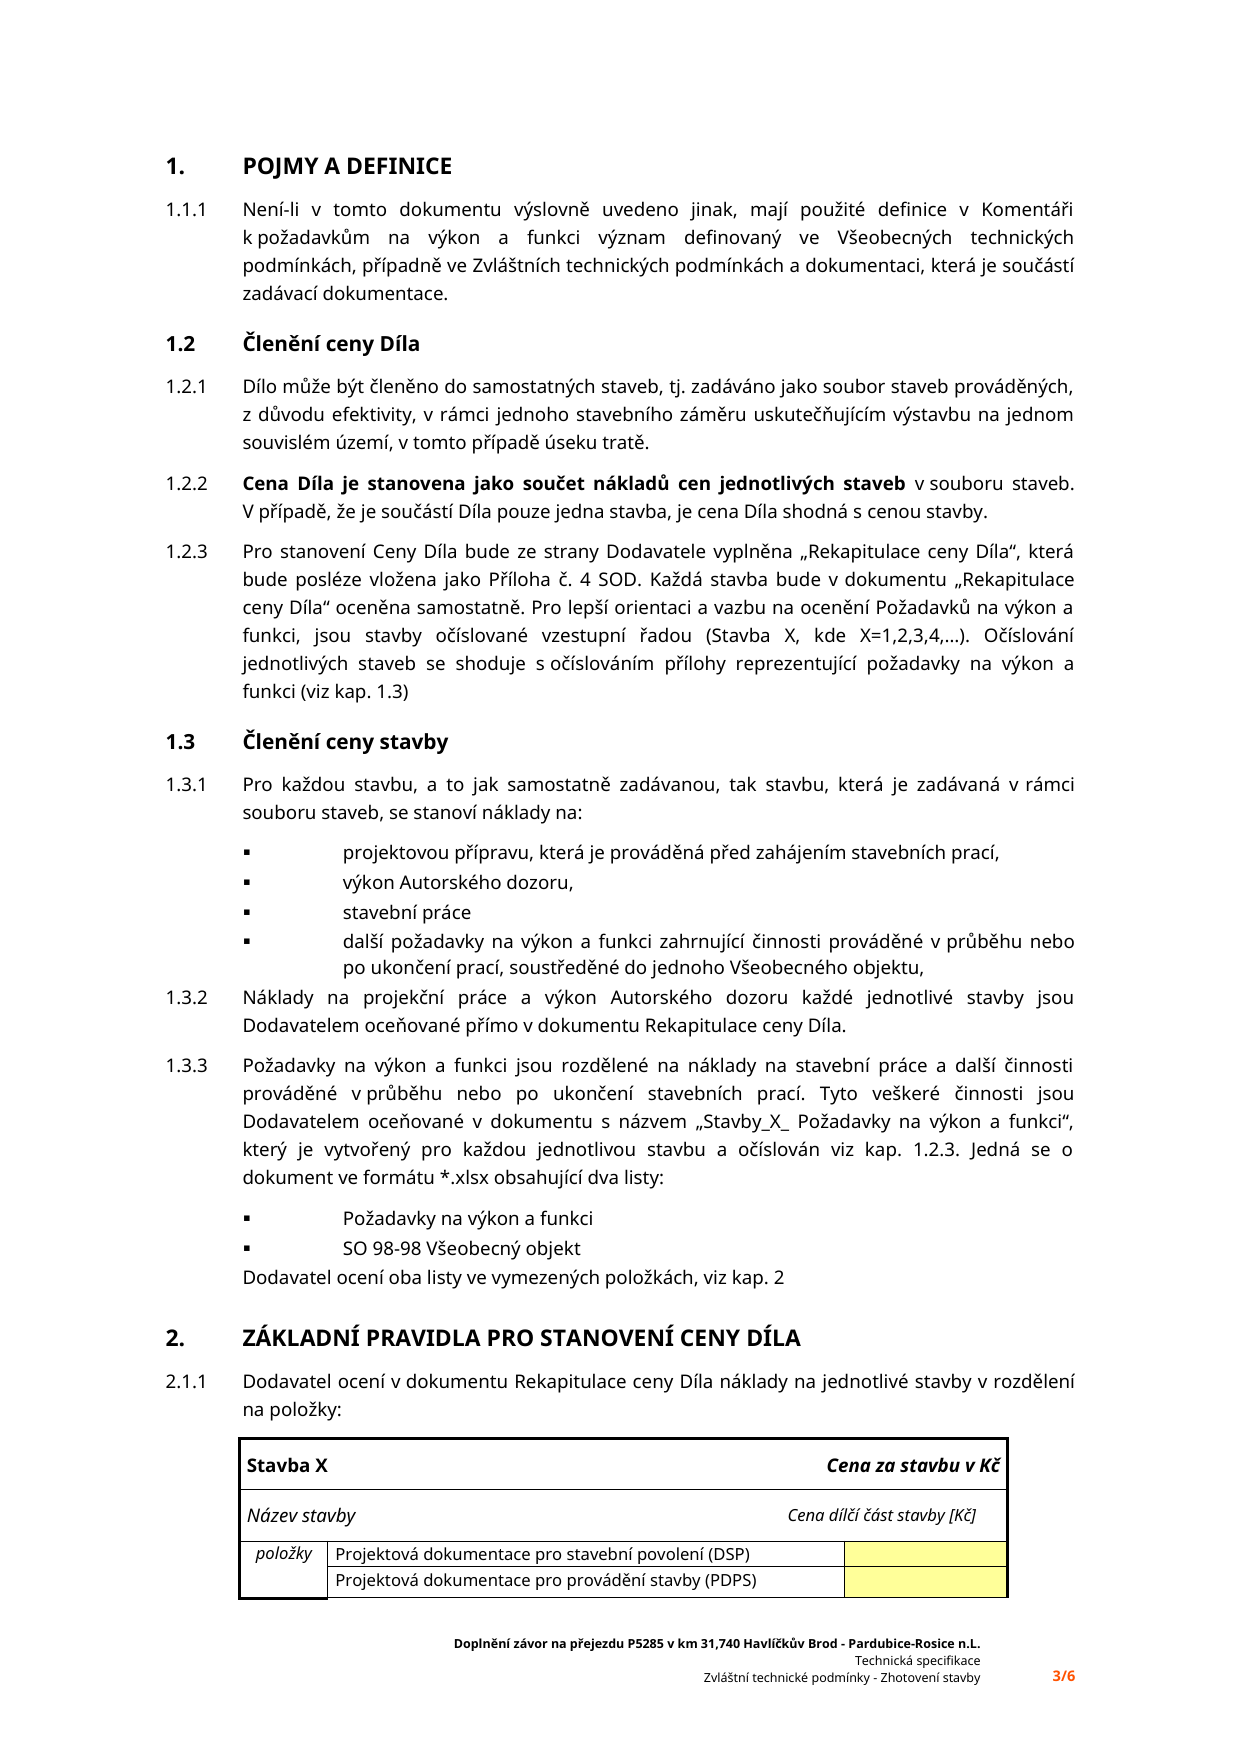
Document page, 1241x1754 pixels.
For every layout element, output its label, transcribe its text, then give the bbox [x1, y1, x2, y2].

table_cell položky [241, 1542, 327, 1597]
table_header Stavba X [241, 1440, 756, 1489]
text Členění ceny stavby [165, 727, 1075, 756]
text Není-li v tomto dokumentu výslovně uvedeno jinak, mají použité definice v Komentáři k požadavkům na výkon a funkci význam definovaný ve Všeobecných technických podmínkách, případně ve Zvláštních technických podmínkách a dokumentaci, která je součástí zadávací dokumentace. [165, 197, 1075, 306]
list Požadavky na výkon a funkci [242, 1205, 1075, 1231]
list Dodavatel ocení oba listy ve vymezených položkách, viz kap. 2 [242, 1264, 1075, 1290]
table_cell Projektová dokumentace pro provádění stavby (PDPS) [328, 1567, 844, 1597]
text Dodavatel ocení v dokumentu Rekapitulace ceny Díla náklady na jednotlivé stavby v rozdělení na položky: [165, 1368, 1075, 1422]
text Členění ceny Díla [165, 329, 1075, 358]
text Dílo může být členěno do samostatných staveb, tj. zadáváno jako soubor staveb prováděných, z důvodu efektivity, v rámci jednoho stavebního záměru uskutečňujícím výstavbu na jednom souvislém území, v tomto případě úseku tratě. [165, 373, 1075, 455]
text ZÁKLADNÍ PRAVIDLA PRO stanovení ceny Díla [165, 1322, 1075, 1353]
table_cell [845, 1567, 1006, 1597]
list další požadavky na výkon a funkci zahrnující činnosti prováděné v průběhu nebo po ukončení prací, soustředěné do jednoho Všeobecného objektu, [242, 929, 1075, 980]
table_cell [845, 1542, 1006, 1566]
text Pro stanovení Ceny Díla bude ze strany Dodavatele vyplněna „Rekapitulace ceny Díla“, která bude posléze vložena jako Příloha č. 4 SOD. Každá stavba bude v dokumentu „Rekapitulace ceny Díla“ oceněna samostatně. Pro lepší orientaci a vazbu na ocenění Požadavků na výkon a funkci, jsou stavby očíslované vzestupní řadou (Stavba X, kde X=1,2,3,4,…). Očíslování jednotlivých staveb se shoduje s očíslováním přílohy reprezentující požadavky na výkon a funkci (viz kap. 1.3) [165, 538, 1075, 704]
text Požadavky na výkon a funkci jsou rozdělené na náklady na stavební práce a další činnosti prováděné v průběhu nebo po ukončení stavebních prací. Tyto veškeré činnosti jsou Dodavatelem oceňované v dokumentu s názvem „Stavby_X_ Požadavky na výkon a funkci“, který je vytvořený pro každou jednotlivou stavbu a očíslován viz kap. 1.2.3. Jedná se o dokument ve formátu *.xlsx obsahující dva listy: [165, 1052, 1075, 1190]
text Pro každou stavbu, a to jak samostatně zadávanou, tak stavbu, která je zadávaná v rámci souboru staveb, se stanoví náklady na: [165, 771, 1075, 825]
text Náklady na projekční práce a výkon Autorského dozoru každé jednotlivé stavby jsou Dodavatelem oceňované přímo v dokumentu Rekapitulace ceny Díla. [165, 984, 1075, 1037]
text Cena Díla je stanovena jako součet nákladů cen jednotlivých staveb v souboru staveb. V případě, že je součástí Díla pouze jedna stavba, je cena Díla shodná s cenou stavby. [165, 470, 1075, 523]
list stavební práce [242, 899, 1075, 924]
list SO 98-98 Všeobecný objekt [242, 1235, 1075, 1260]
table_cell Projektová dokumentace pro stavební povolení (DSP) [328, 1542, 844, 1566]
list projektovou přípravu, která je prováděná před zahájením stavebních prací, [242, 840, 1075, 865]
text POJMY A DEFINICE [165, 150, 1075, 181]
table_header Cena za stavbu v Kč [756, 1440, 1006, 1489]
table_cell Název stavby [241, 1490, 756, 1541]
table_cell Cena dílčí část stavby [Kč] [756, 1490, 1006, 1541]
list výkon Autorského dozoru, [242, 869, 1075, 895]
